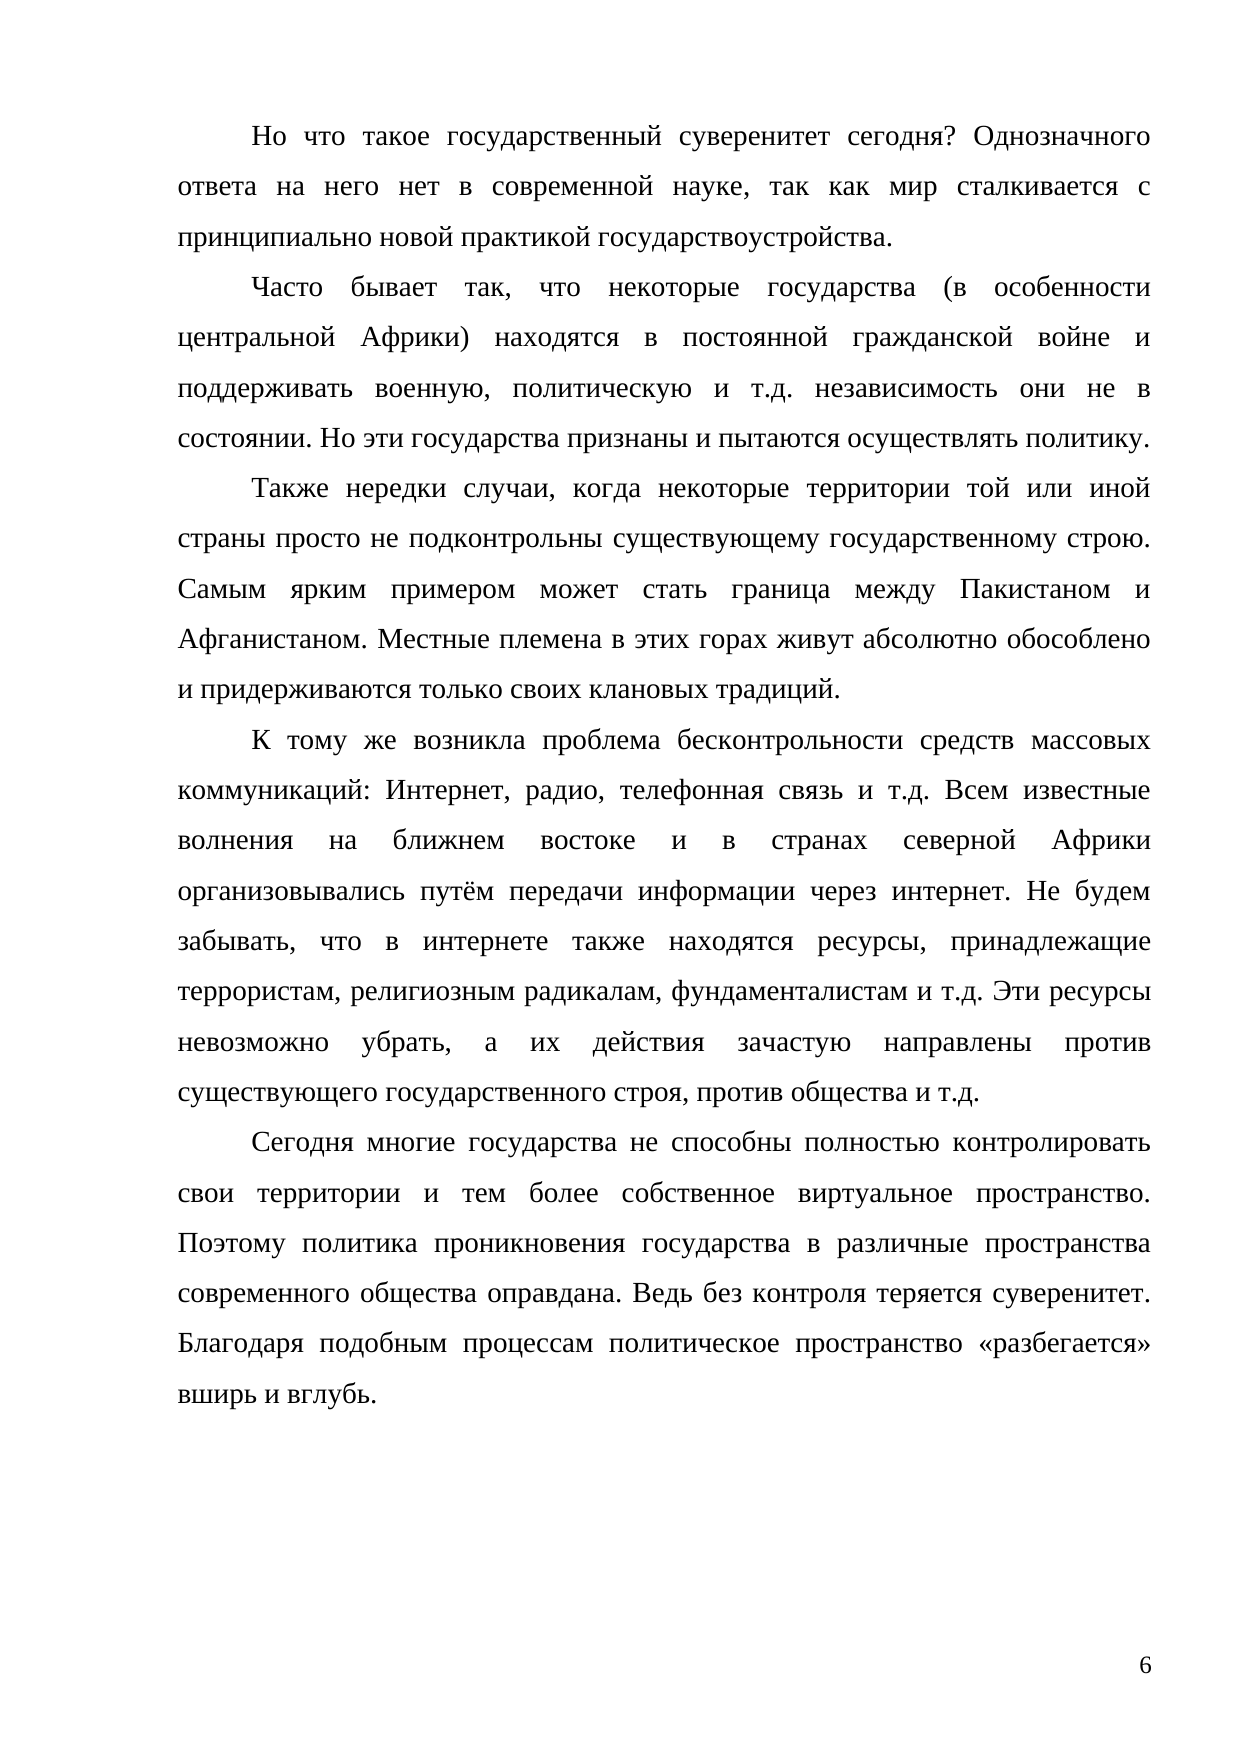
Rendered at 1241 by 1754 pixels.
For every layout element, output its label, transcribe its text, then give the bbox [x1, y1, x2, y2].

text Часто бывает так, что некоторые государства (в особенности центральной Африки) находятся в постоянной гражданской войне и поддерживать военную, политическую и т.д. независимость они не в состоянии. Но эти государства признаны и пытаются осуществлять политику. [177, 269, 1152, 453]
text Также нередки случаи, когда некоторые территории той или иной страны просто не подконтрольны существующему государственному строю. Самым ярким примером может стать граница между Пакистаном и Афганистаном. Местные племена в этих горах живут абсолютно обособлено и придерживаются только своих клановых традиций. [177, 470, 1152, 705]
text К тому же возникла проблема бесконтрольности средств массовых коммуникаций: Интернет, радио, телефонная связь и т.д. Всем известные волнения на ближнем востоке и в странах северной Африки организовывались путём передачи информации через интернет. Не будем забывать, что в интернете также находятся ресурсы, принадлежащие террористам, религиозным радикалам, фундаменталистам и т.д. Эти ресурсы невозможно убрать, а их действия зачастую направлены против существующего государственного строя, против общества и т.д. [177, 722, 1152, 1108]
text Но что такое государственный суверенитет сегодня? Однозначного ответа на него нет в современной науке, так как мир сталкивается с принципиально новой практикой государствоустройства. [177, 118, 1152, 252]
text Сегодня многие государства не способны полностью контролировать свои территории и тем более собственное виртуальное пространство. Поэтому политика проникновения государства в различные пространства современного общества оправдана. Ведь без контроля теряется суверенитет. Благодаря подобным процессам политическое пространство «разбегается» вширь и вглубь. [177, 1124, 1152, 1409]
